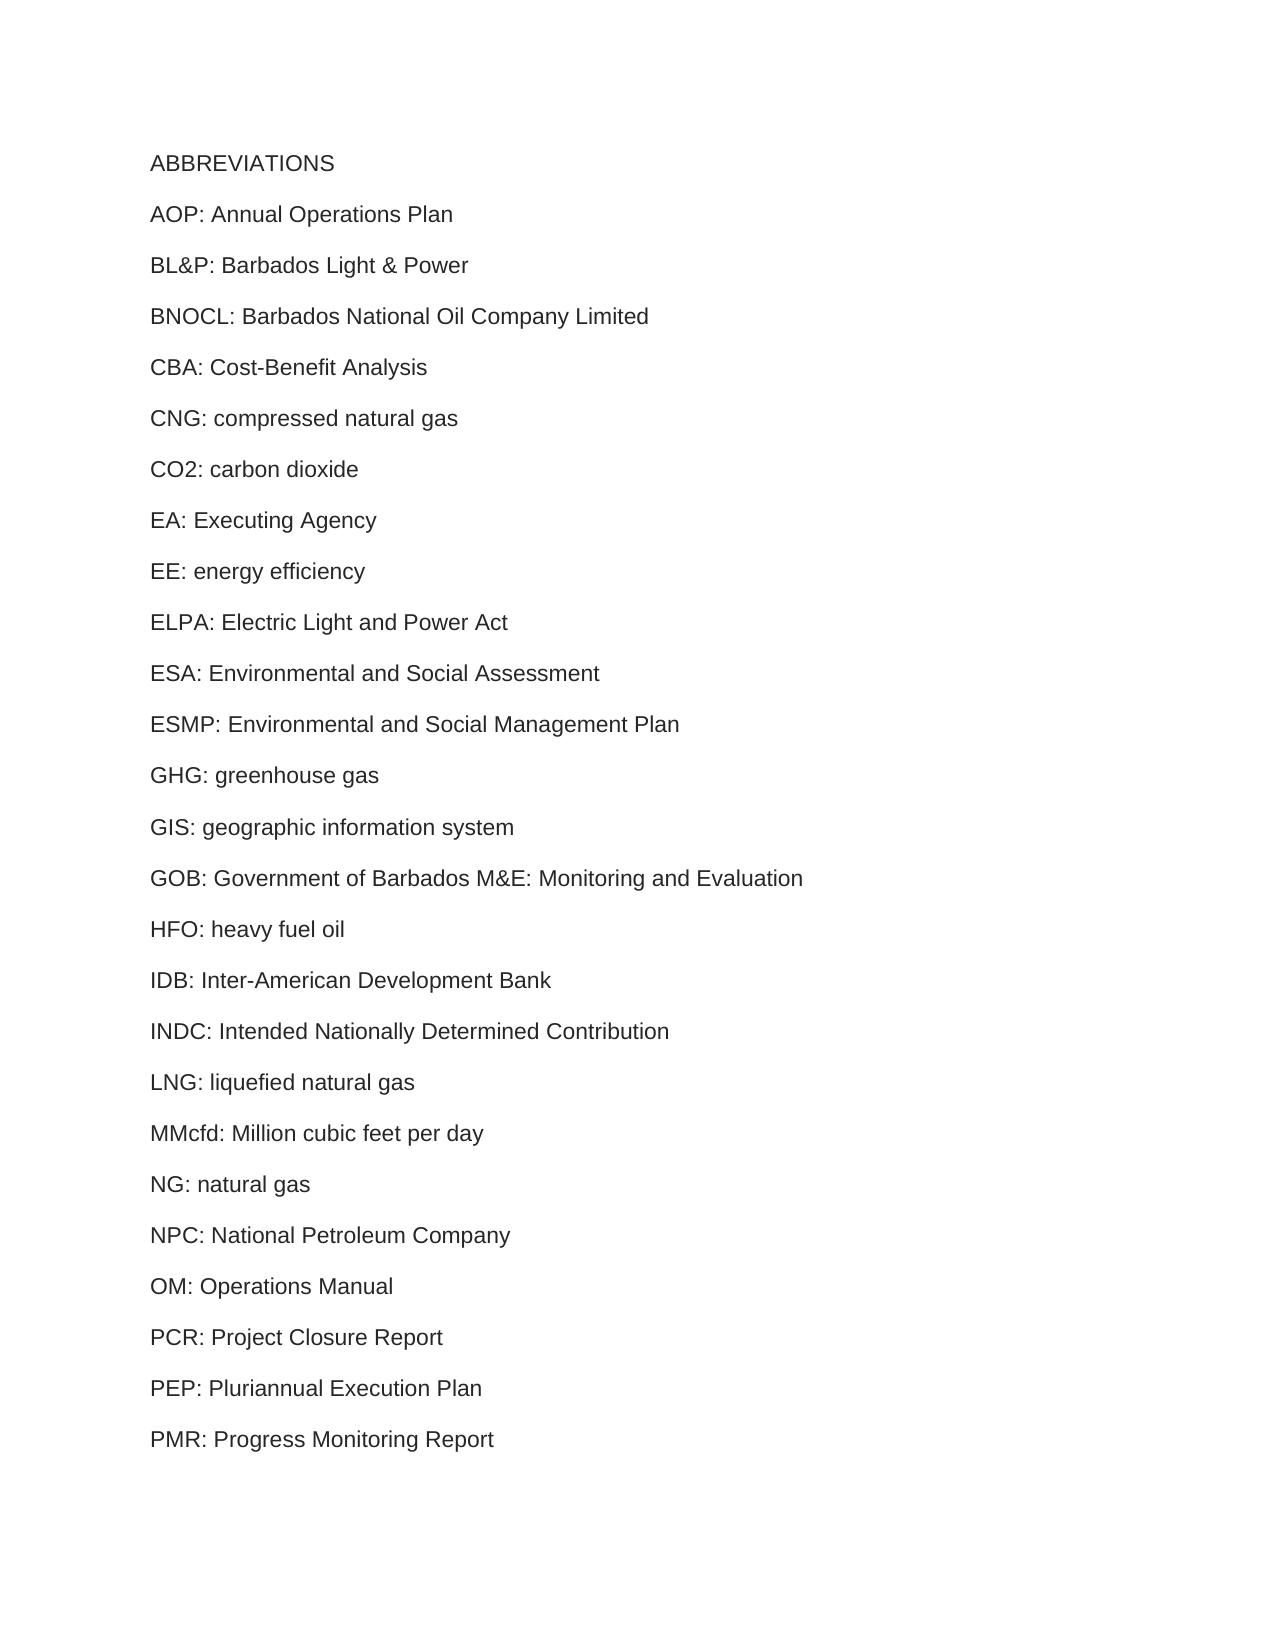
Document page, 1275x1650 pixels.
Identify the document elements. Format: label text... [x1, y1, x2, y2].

text GOB: Government of Barbados M&E: Monitoring and Evaluation [150, 864, 1125, 891]
text BL&P: Barbados Light & Power [150, 252, 1125, 278]
text ESA: Environmental and Social Assessment [150, 660, 1125, 687]
text GIS: geographic information system [150, 813, 1125, 840]
text MMcfd: Million cubic feet per day [150, 1120, 1125, 1146]
text GHG: greenhouse gas [150, 762, 1125, 789]
text OM: Operations Manual [150, 1273, 1125, 1299]
text EA: Executing Agency [150, 507, 1125, 534]
text EE: energy efficiency [150, 558, 1125, 585]
text ELPA: Electric Light and Power Act [150, 609, 1125, 636]
text NG: natural gas [150, 1171, 1125, 1197]
text PMR: Progress Monitoring Report [150, 1426, 1125, 1452]
text NPC: National Petroleum Company [150, 1222, 1125, 1248]
text ABBREVIATIONS [150, 150, 1125, 176]
text HFO: heavy fuel oil [150, 916, 1125, 942]
text ESMP: Environmental and Social Management Plan [150, 711, 1125, 738]
text PEP: Pluriannual Execution Plan [150, 1375, 1125, 1401]
text CO2: carbon dioxide [150, 456, 1125, 483]
text PCR: Project Closure Report [150, 1324, 1125, 1350]
text CBA: Cost-Benefit Analysis [150, 354, 1125, 381]
text INDC: Intended Nationally Determined Contribution [150, 1018, 1125, 1044]
text AOP: Annual Operations Plan [150, 201, 1125, 227]
text LNG: liquefied natural gas [150, 1069, 1125, 1095]
text IDB: Inter-American Development Bank [150, 967, 1125, 993]
text CNG: compressed natural gas [150, 405, 1125, 432]
text BNOCL: Barbados National Oil Company Limited [150, 303, 1125, 329]
